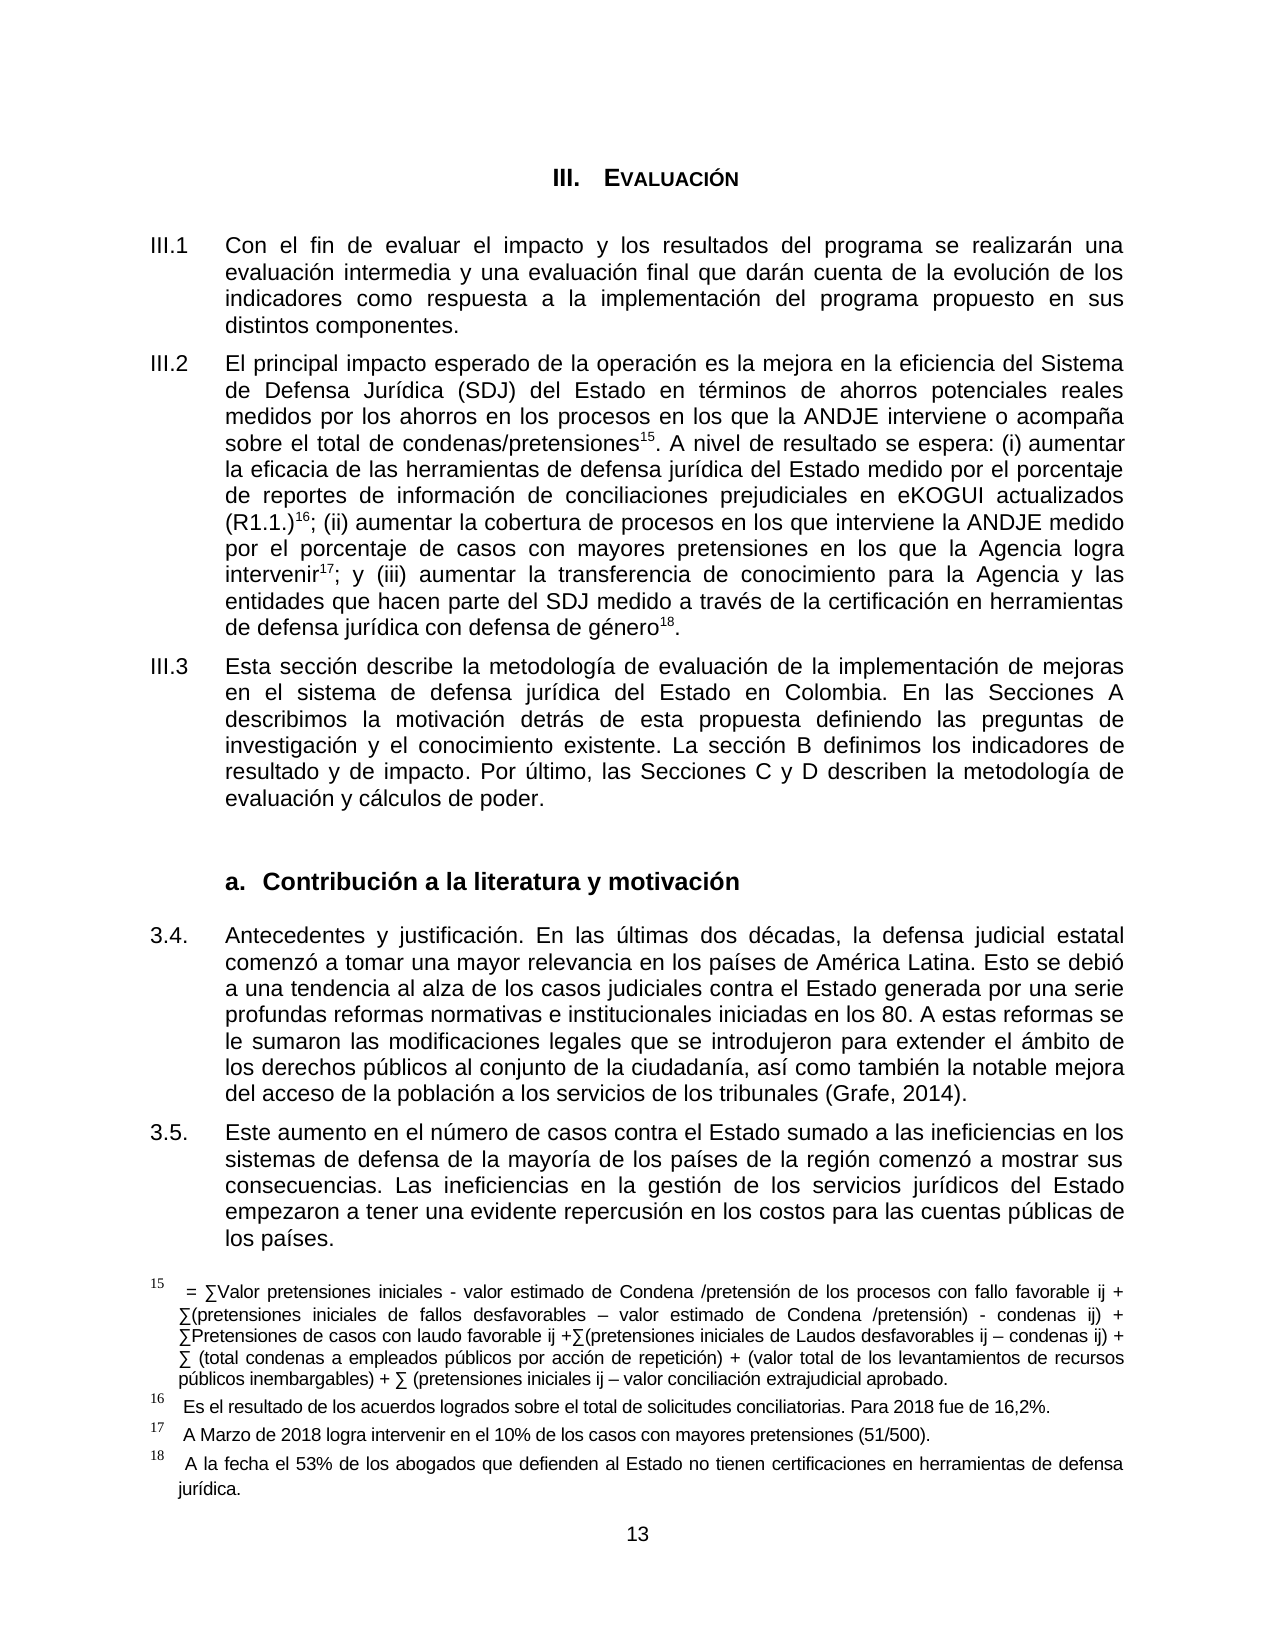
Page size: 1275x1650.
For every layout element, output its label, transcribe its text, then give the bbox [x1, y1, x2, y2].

list Este aumento en el número de casos contra el Estado sumado a las ineficiencias en los sistemas de defensa de la mayoría de los países de la región comenzó a mostrar sus consecuencias. Las ineficiencias en la gestión de los servicios jurídicos del Estado empezaron a tener una evidente repercusión en los costos para las cuentas públicas de los países. [150, 1119, 1125, 1251]
list El principal impacto esperado de la operación es la mejora en la eficiencia del Sistema de Defensa Jurídica (SDJ) del Estado en términos de ahorros potenciales reales medidos por los ahorros en los procesos en los que la ANDJE interviene o acompaña sobre el total de condenas/pretensiones. A nivel de resultado se espera: (i) aumentar la eficacia de las herramientas de defensa jurídica del Estado medido por el porcentaje de reportes de información de conciliaciones prejudiciales en eKOGUI actualizados (R1.1.); (ii) aumentar la cobertura de procesos en los que interviene la ANDJE medido por el porcentaje de casos con mayores pretensiones en los que la Agencia logra intervenir; y (iii) aumentar la transferencia de conocimiento para la Agencia y las entidades que hacen parte del SDJ medido a través de la certificación en herramientas de defensa jurídica con defensa de género. [150, 350, 1125, 640]
list Evaluación [150, 162, 1125, 191]
list Antecedentes y justificación. En las últimas dos décadas, la defensa judicial estatal comenzó a tomar una mayor relevancia en los países de América Latina. Esto se debió a una tendencia al alza de los casos judiciales contra el Estado generada por una serie profundas reformas normativas e institucionales iniciadas en los 80. A estas reformas se le sumaron las modificaciones legales que se introdujeron para extender el ámbito de los derechos públicos al conjunto de la ciudadanía, así como también la notable mejora del acceso de la población a los servicios de los tribunales (Grafe, 2014). [150, 922, 1125, 1107]
list Esta sección describe la metodología de evaluación de la implementación de mejoras en el sistema de defensa jurídica del Estado en Colombia. En las Secciones A describimos la motivación detrás de esta propuesta definiendo las preguntas de investigación y el conocimiento existente. La sección B definimos los indicadores de resultado y de impacto. Por último, las Secciones C y D describen la metodología de evaluación y cálculos de poder. [150, 653, 1125, 811]
list Contribución a la literatura y motivación [225, 867, 1125, 895]
list Con el fin de evaluar el impacto y los resultados del programa se realizarán una evaluación intermedia y una evaluación final que darán cuenta de la evolución de los indicadores como respuesta a la implementación del programa propuesto en sus distintos componentes. [150, 232, 1125, 338]
